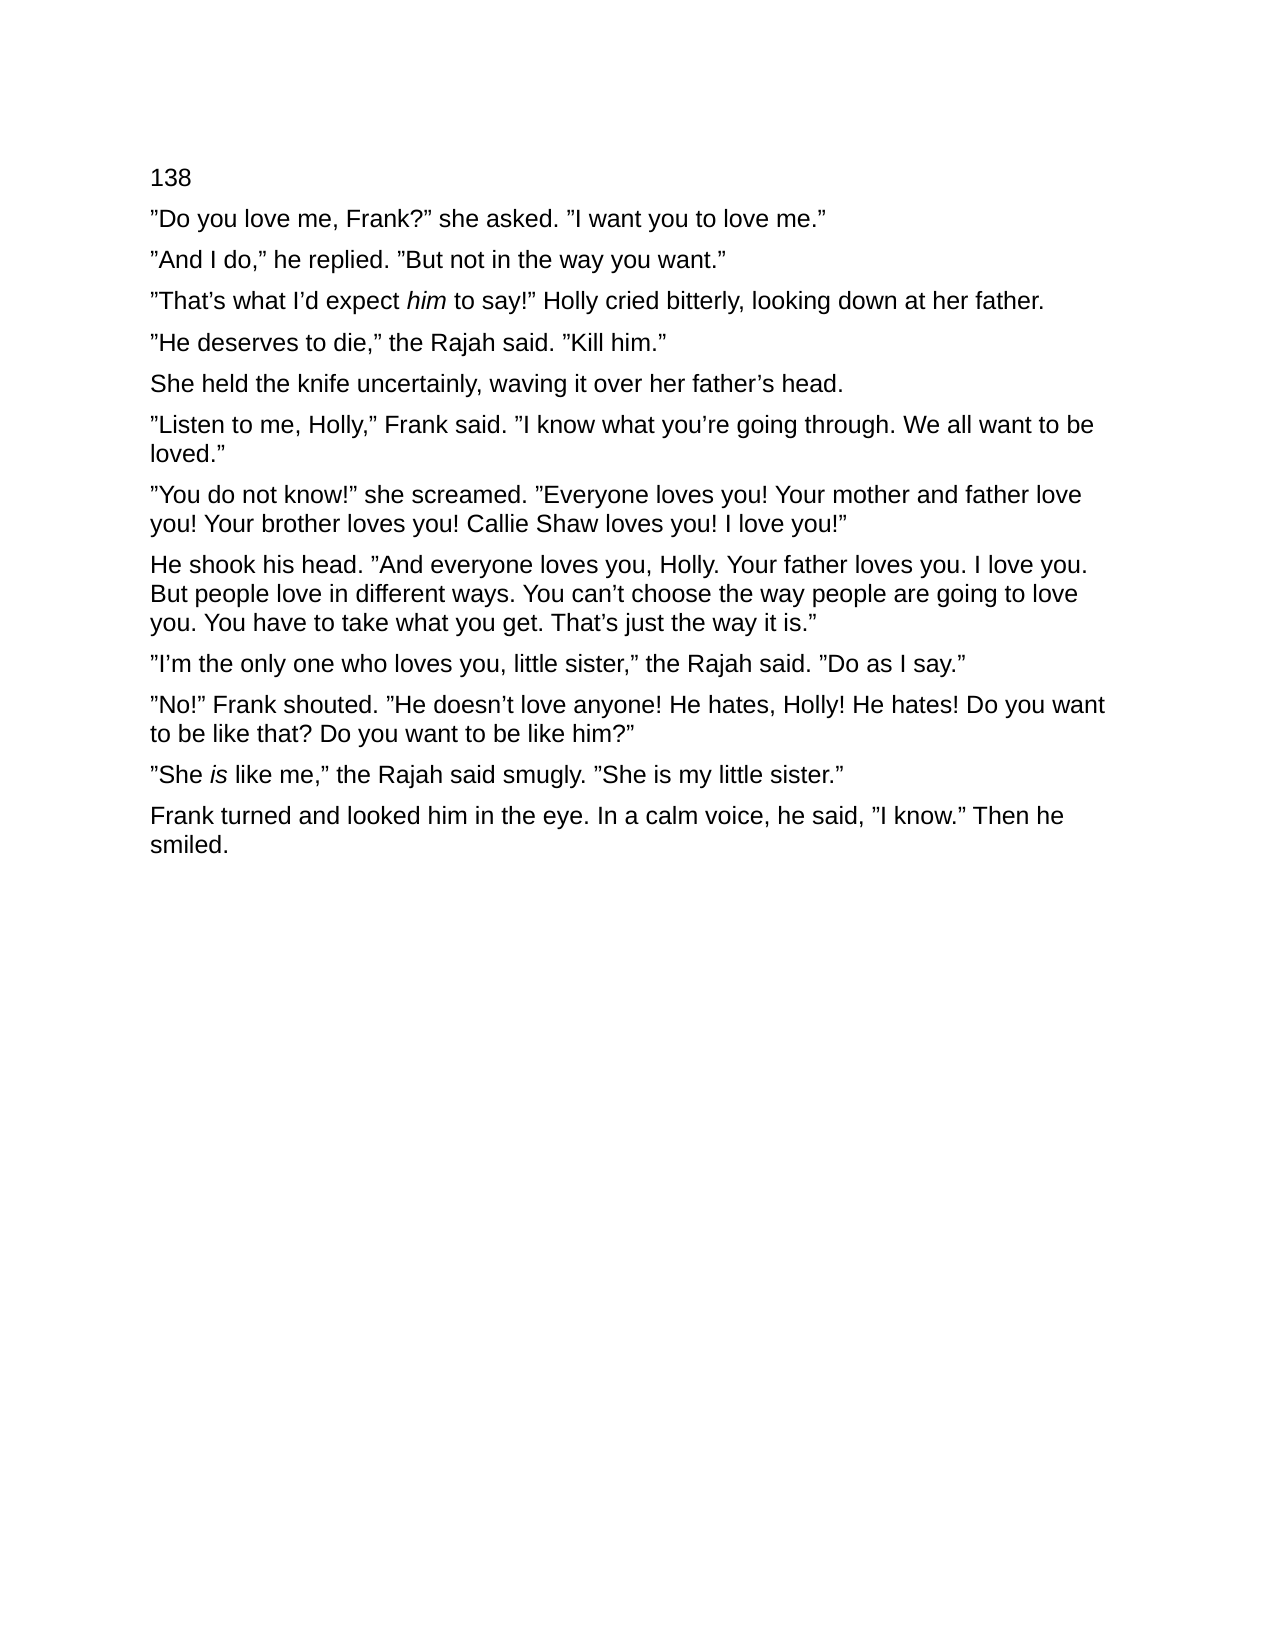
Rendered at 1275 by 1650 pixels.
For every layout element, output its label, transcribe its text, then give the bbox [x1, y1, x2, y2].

text 138 [150, 162, 1125, 191]
text He shook his head. ”And everyone loves you, Holly. Your father loves you. I love you. But people love in different ways. You can’t choose the way people are going to love you. You have to take what you get. That’s just the way it is.” [150, 550, 1125, 636]
text ”No!” Frank shouted. ”He doesn’t love anyone! He hates, Holly! He hates! Do you want to be like that? Do you want to be like him?” [150, 690, 1125, 747]
text ”Do you love me, Frank?” she asked. ”I want you to love me.” [150, 204, 1125, 232]
text ”And I do,” he replied. ”But not in the way you want.” [150, 245, 1125, 274]
text ”Listen to me, Holly,” Frank said. ”I know what you’re going through. We all want to be loved.” [150, 410, 1125, 467]
text ”I’m the only one who loves you, little sister,” the Rajah said. ”Do as I say.” [150, 649, 1125, 677]
text ”She is like me,” the Rajah said smugly. ”She is my little sister.” [150, 760, 1125, 789]
text ”That’s what I’d expect him to say!” Holly cried bitterly, looking down at her father. [150, 286, 1125, 315]
text She held the knife uncertainly, waving it over her father’s head. [150, 369, 1125, 397]
text ”You do not know!” she screamed. ”Everyone loves you! Your mother and father love you! Your brother loves you! Callie Shaw loves you! I love you!” [150, 480, 1125, 537]
text ”He deserves to die,” the Rajah said. ”Kill him.” [150, 327, 1125, 356]
text Frank turned and looked him in the eye. In a calm voice, he said, ”I know.” Then he smiled. [150, 801, 1125, 859]
